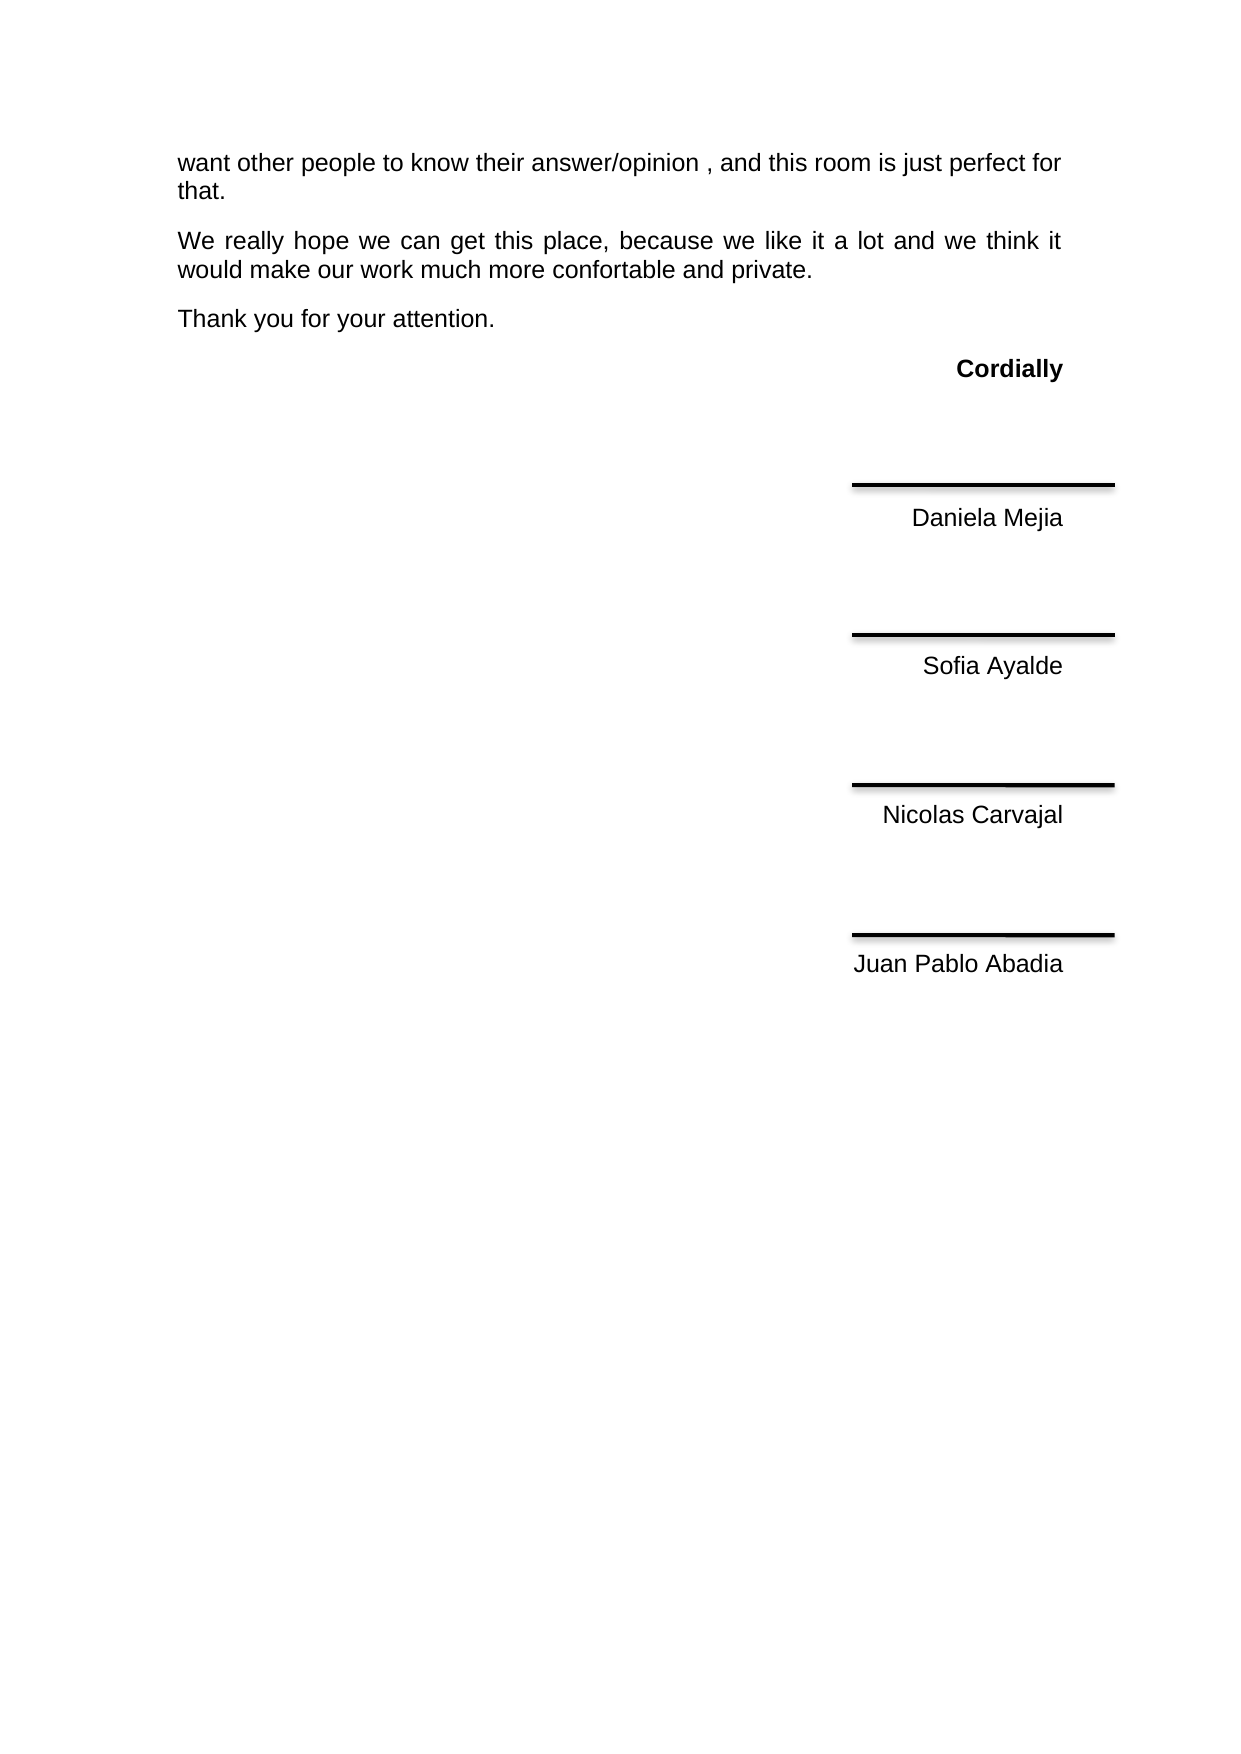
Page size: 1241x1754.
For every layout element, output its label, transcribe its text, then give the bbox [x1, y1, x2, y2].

text Cordially [177, 354, 1063, 383]
text We really hope we can get this place, because we like it a lot and we think it would make our work much more confortable and private. [177, 226, 1063, 283]
text Juan Pablo Abadia [177, 949, 1063, 978]
text Thank you for your attention. [177, 304, 1063, 333]
text Sofia Ayalde [177, 651, 1063, 680]
text Nicolas Carvajal [177, 800, 1063, 829]
text Daniela Mejia [177, 503, 1063, 531]
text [177, 148, 1063, 205]
